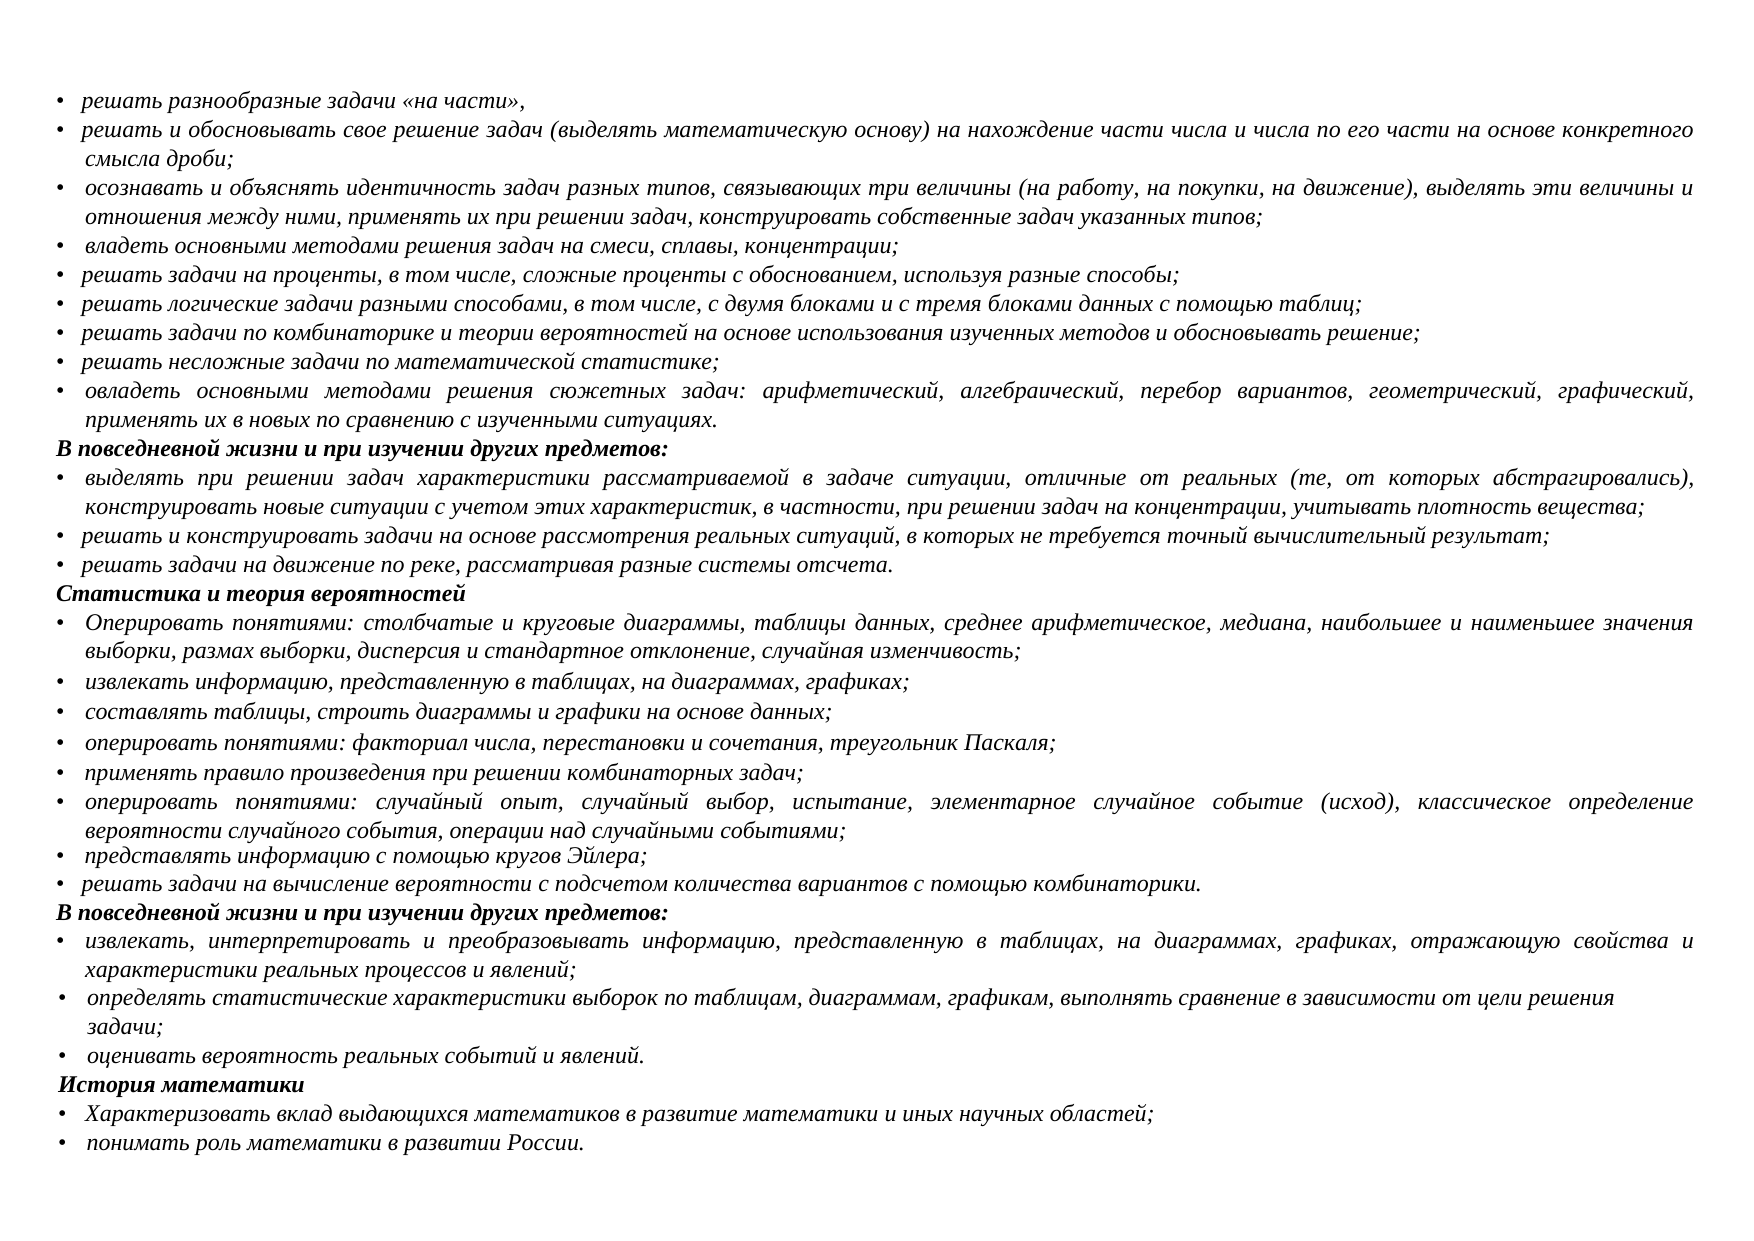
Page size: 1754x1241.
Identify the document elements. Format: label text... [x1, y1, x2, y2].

list оперировать понятиями: случайный опыт, случайный выбор, испытание, элементарное случайное событие (исход), классическое определение вероятности случайного события, операции над случайными событиями; [56, 787, 1696, 844]
list Характеризовать вклад выдающихся математиков в развитие математики и иных научных областей; [58, 1098, 1696, 1127]
list представлять информацию с помощью кругов Эйлера; [56, 844, 1698, 868]
list осознавать и объяснять идентичность задач разных типов, связывающих три величины (на работу, на покупки, на движение), выделять эти величины и отношения между ними, применять их при решении задач, конструировать собственные задач указанных типов; [56, 172, 1696, 230]
text Статистика и теория вероятностей [56, 578, 1698, 607]
list применять правило произведения при решении комбинаторных задач; [56, 756, 1698, 787]
list овладеть основными методами решения сюжетных задач: арифметический, алгебраический, перебор вариантов, геометрический, графический, применять их в новых по сравнению с изученными ситуациях. [56, 375, 1696, 433]
list понимать роль математики в развитии России. [58, 1127, 1698, 1156]
text В повседневной жизни и при изучении других предметов: [56, 897, 1698, 926]
list решать и обосновывать свое решение задач (выделять математическую основу) на нахождение части числа и числа по его части на основе конкретного смысла дроби; [56, 114, 1696, 172]
list решать несложные задачи по математической статистике; [56, 346, 1698, 375]
list определять статистические характеристики выборок по таблицам, диаграммам, графикам, выполнять сравнение в зависимости от цели решения задачи; [58, 983, 1696, 1040]
text История математики [58, 1069, 1698, 1098]
list оперировать понятиями: факториал числа, перестановки и сочетания, треугольник Паскаля; [56, 726, 1698, 756]
list оценивать вероятность реальных событий и явлений. [58, 1040, 1698, 1069]
list решать логические задачи разными способами, в том числе, с двумя блоками и с тремя блоками данных с помощью таблиц; [56, 288, 1696, 317]
list извлекать, интерпретировать и преобразовывать информацию, представленную в таблицах, на диаграммах, графиках, отражающую свойства и характеристики реальных процессов и явлений; [56, 926, 1696, 983]
list решать разнообразные задачи «на части», [56, 85, 1698, 114]
list составлять таблицы, строить диаграммы и графики на основе данных; [56, 695, 1698, 726]
list выделять при решении задач характеристики рассматриваемой в задаче ситуации, отличные от реальных (те, от которых абстрагировались), конструировать новые ситуации с учетом этих характеристик, в частности, при решении задач на концентрации, учитывать плотность вещества; [56, 462, 1696, 520]
list решать задачи на вычисление вероятности с подсчетом количества вариантов с помощью комбинаторики. [56, 868, 1696, 897]
list владеть основными методами решения задач на смеси, сплавы, концентрации; [56, 230, 1698, 259]
list решать задачи на проценты, в том числе, сложные проценты с обоснованием, используя разные способы; [56, 259, 1696, 288]
list Оперировать понятиями: столбчатые и круговые диаграммы, таблицы данных, среднее арифметическое, медиана, наибольшее и наименьшее значения выборки, размах выборки, дисперсия и стандартное отклонение, случайная изменчивость; [56, 607, 1696, 665]
list решать задачи на движение по реке, рассматривая разные системы отсчета. [56, 549, 1698, 578]
list решать задачи по комбинаторике и теории вероятностей на основе использования изученных методов и обосновывать решение; [56, 317, 1696, 346]
list решать и конструировать задачи на основе рассмотрения реальных ситуаций, в которых не требуется точный вычислительный результат; [56, 520, 1696, 549]
text В повседневной жизни и при изучении других предметов: [56, 433, 1698, 462]
list извлекать информацию, представленную в таблицах, на диаграммах, графиках; [56, 665, 1698, 695]
